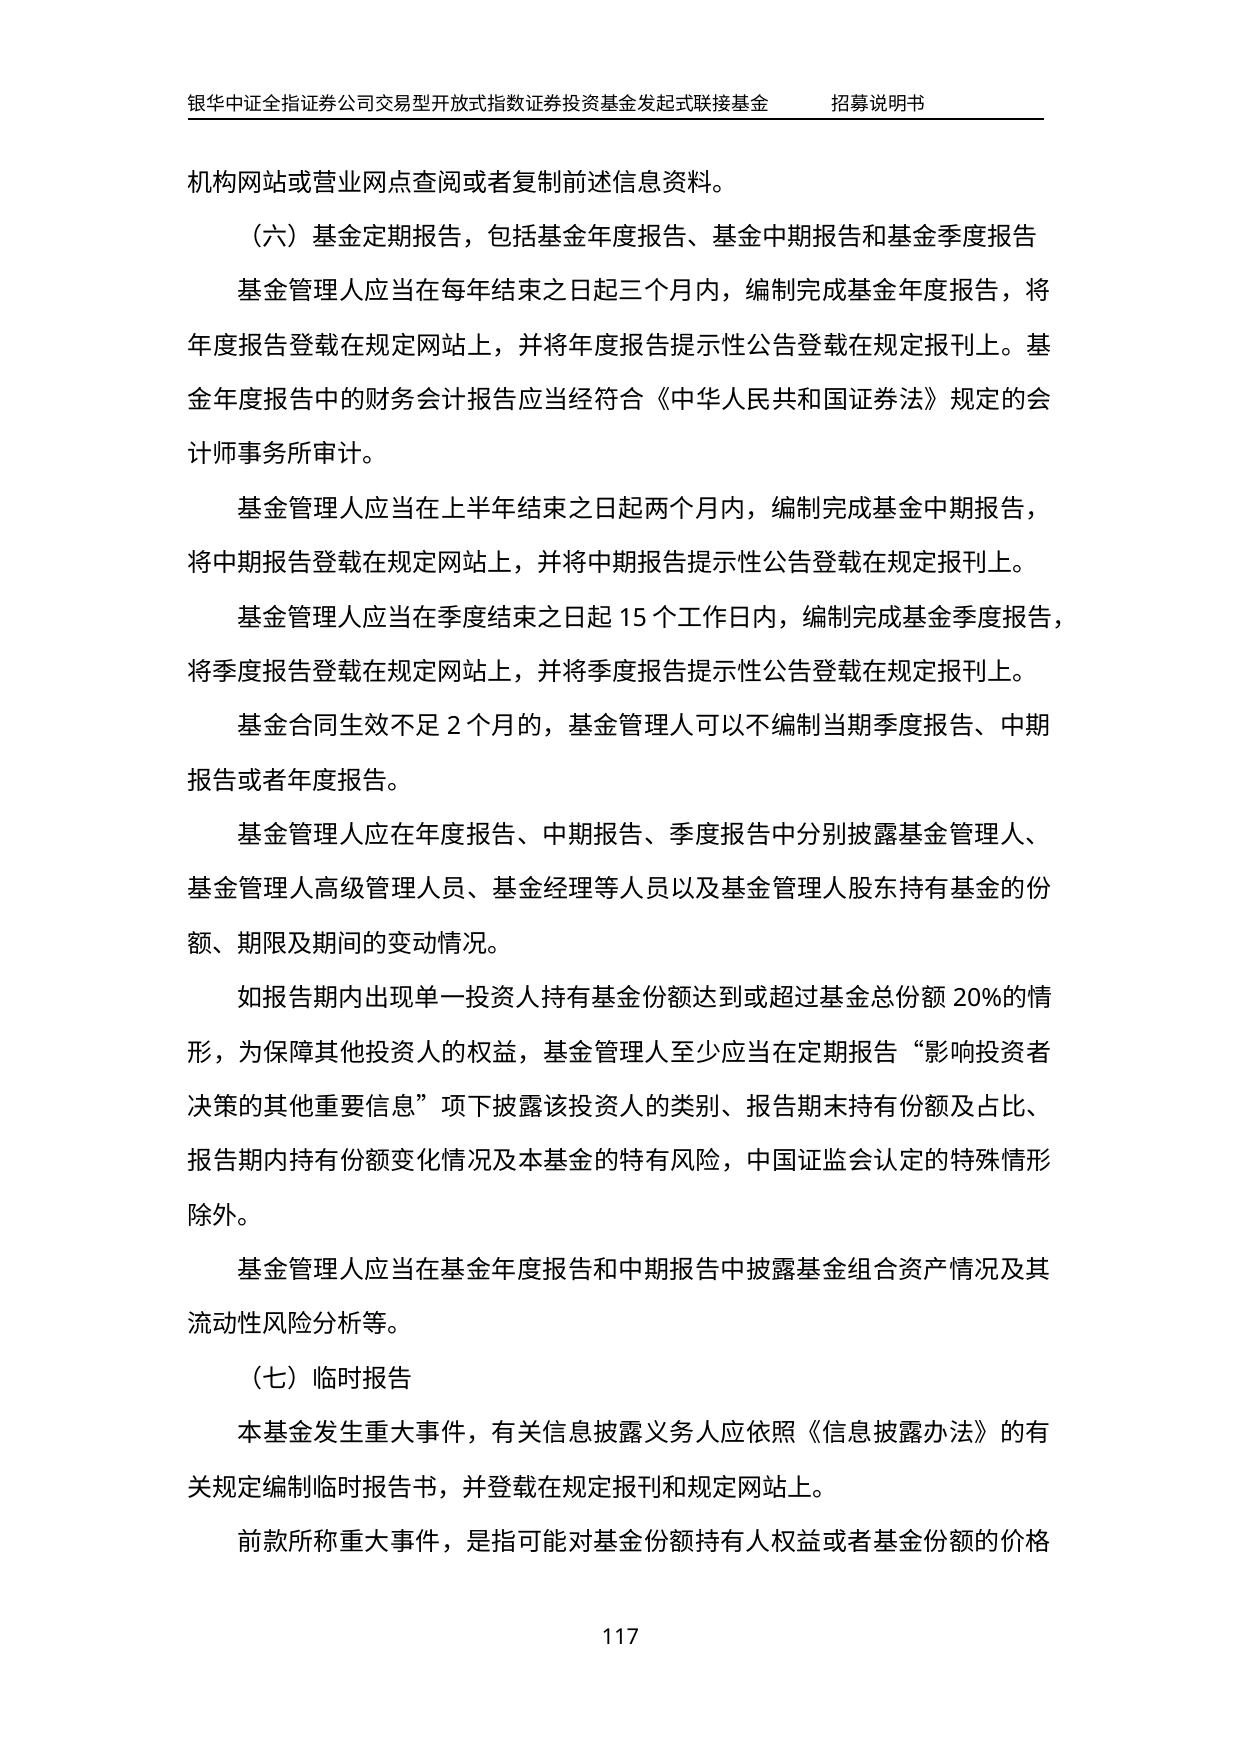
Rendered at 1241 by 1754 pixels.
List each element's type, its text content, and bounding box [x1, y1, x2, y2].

text （七）临时报告 [187, 1358, 1053, 1394]
text 基金管理人应当在基金年度报告和中期报告中披露基金组合资产情况及其流动性风险分析等。 [187, 1249, 1053, 1340]
text 基金管理人应在年度报告、中期报告、季度报告中分别披露基金管理人、基金管理人高级管理人员、基金经理等人员以及基金管理人股东持有基金的份额、期限及期间的变动情况。 [187, 814, 1053, 959]
text 基金管理人应当在每年结束之日起三个月内，编制完成基金年度报告，将年度报告登载在规定网站上，并将年度报告提示性公告登载在规定报刊上。基金年度报告中的财务会计报告应当经符合《中华人民共和国证券法》规定的会计师事务所审计。 [187, 271, 1053, 470]
text 基金合同生效不足2个月的，基金管理人可以不编制当期季度报告、中期报告或者年度报告。 [187, 706, 1053, 796]
text 如报告期内出现单一投资人持有基金份额达到或超过基金总份额20%的情形，为保障其他投资人的权益，基金管理人至少应当在定期报告“影响投资者决策的其他重要信息”项下披露该投资人的类别、报告期末持有份额及占比、报告期内持有份额变化情况及本基金的特有风险，中国证监会认定的特殊情形除外。 [187, 978, 1053, 1231]
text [187, 162, 1053, 198]
text （六）基金定期报告，包括基金年度报告、基金中期报告和基金季度报告 [187, 216, 1053, 253]
text 基金管理人应当在上半年结束之日起两个月内，编制完成基金中期报告，将中期报告登载在规定网站上，并将中期报告提示性公告登载在规定报刊上。 [187, 488, 1053, 579]
text 基金管理人应当在季度结束之日起15个工作日内，编制完成基金季度报告，将季度报告登载在规定网站上，并将季度报告提示性公告登载在规定报刊上。 [187, 597, 1053, 688]
text 本基金发生重大事件，有关信息披露义务人应依照《信息披露办法》的有关规定编制临时报告书，并登载在规定报刊和规定网站上。 [187, 1413, 1053, 1503]
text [187, 1521, 1053, 1558]
